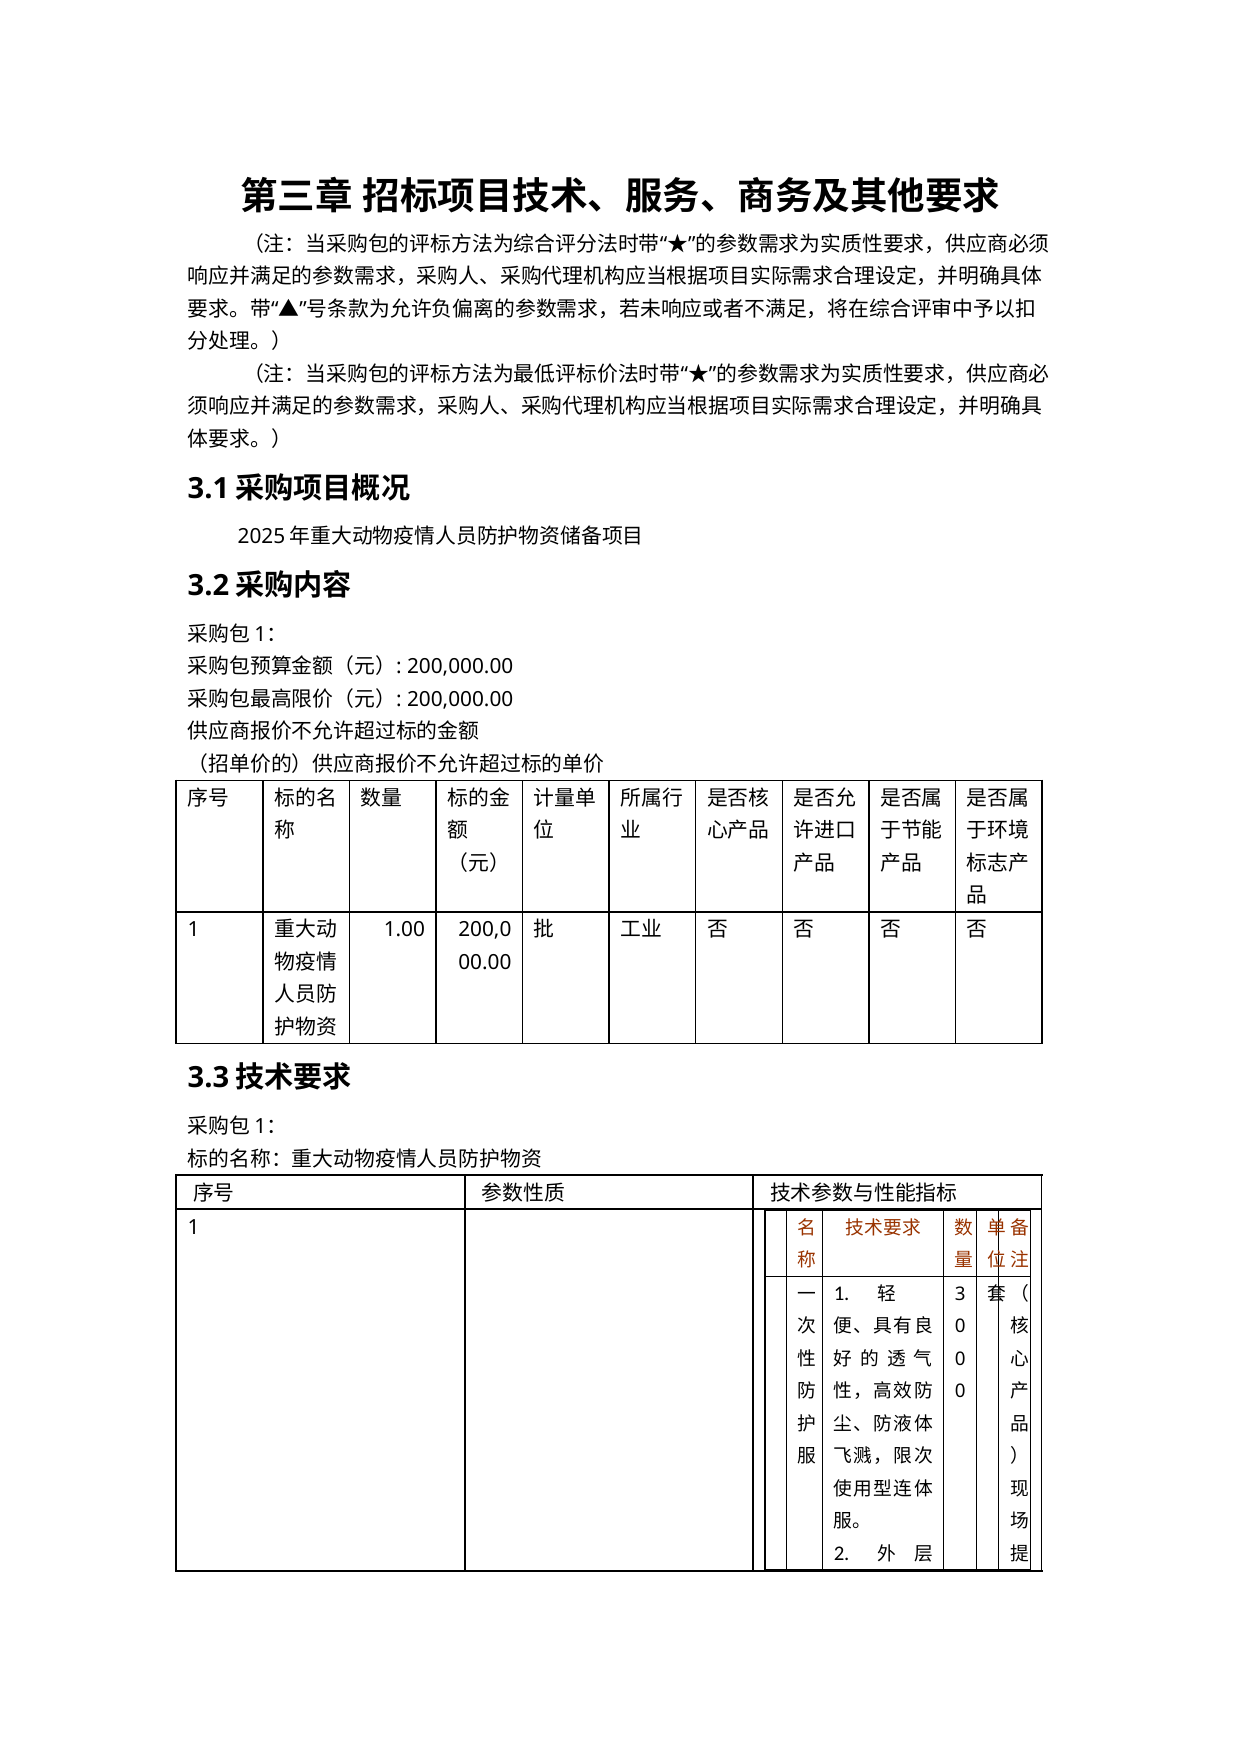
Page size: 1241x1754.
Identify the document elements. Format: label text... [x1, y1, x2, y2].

text 供应商报价不允许超过标的金额 [187, 714, 1053, 747]
table_cell 重大动物疫情人员防护物资 [264, 913, 349, 1043]
table_cell 否 [696, 913, 782, 1043]
table_cell [977, 1211, 998, 1276]
table_cell 工业 [610, 913, 695, 1043]
table_cell 否 [956, 913, 1041, 1043]
table_header 是否属于节能产品 [870, 781, 955, 911]
table_header 序号 [177, 781, 262, 911]
table_cell 200,000.00 [437, 913, 522, 1043]
table_header 技术参数与性能指标 [754, 1176, 1041, 1208]
table_header 所属行业 [610, 781, 695, 911]
text 采购包1： [187, 617, 1053, 649]
table_cell 否 [870, 913, 955, 1043]
table_header 计量单位 [523, 781, 608, 911]
text 3.1采购项目概况 [187, 454, 1053, 519]
table_cell [944, 1211, 976, 1276]
table_header 标的名称 [264, 781, 349, 911]
table_header 序号 [177, 1176, 464, 1208]
table_cell [466, 1210, 752, 1570]
table_header 参数性质 [466, 1176, 752, 1208]
text （注：当采购包的评标方法为综合评分法时带“★”的参数需求为实质性要求，供应商必须响应并满足的参数需求，采购人、采购代理机构应当根据项目实际需求合理设定，并明确具体要求。带“▲”号条款为允许负偏离的参数需求，若未响应或者不满足，将在综合评审中予以扣分处理。） [187, 227, 1053, 357]
table_header 是否属于环境标志产品 [956, 781, 1041, 911]
table_cell 1.00 [350, 913, 435, 1043]
table_cell [944, 1277, 976, 1569]
table_cell [787, 1277, 822, 1569]
table_cell 1 [177, 1210, 464, 1570]
table_cell [1031, 1210, 1041, 1570]
text 采购包1： [187, 1109, 1053, 1142]
text 3.2采购内容 [187, 552, 1053, 617]
table_cell [999, 1211, 1030, 1276]
table_cell [754, 1210, 764, 1570]
text 标的名称：重大动物疫情人员防护物资 [187, 1142, 1053, 1174]
table_cell 否 [783, 913, 868, 1043]
table_cell [823, 1277, 943, 1569]
table_header 数量 [350, 781, 435, 911]
text （注：当采购包的评标方法为最低评标价法时带“★”的参数需求为实质性要求，供应商必须响应并满足的参数需求，采购人、采购代理机构应当根据项目实际需求合理设定，并明确具体要求。） [187, 357, 1053, 454]
text 采购包预算金额（元）: 200,000.00 [187, 649, 1053, 682]
text 第三章 招标项目技术、服务、商务及其他要求 [187, 162, 1053, 227]
table_header 是否允许进口产品 [783, 781, 868, 911]
table_cell [977, 1277, 998, 1569]
table_header 是否核心产品 [696, 781, 782, 911]
table_cell [823, 1211, 943, 1276]
table_cell 批 [523, 913, 608, 1043]
table_cell [999, 1277, 1030, 1569]
text 2025年重大动物疫情人员防护物资储备项目 [187, 519, 1053, 552]
text 采购包最高限价（元）: 200,000.00 [187, 682, 1053, 714]
text 3.3技术要求 [187, 1044, 1053, 1109]
table_cell [766, 1277, 786, 1569]
table_cell [787, 1211, 822, 1276]
table_cell 1 [177, 913, 262, 1043]
table_header 标的金额 （元） [437, 781, 522, 911]
table_cell [766, 1211, 786, 1276]
text （招单价的）供应商报价不允许超过标的单价 [187, 747, 1053, 779]
